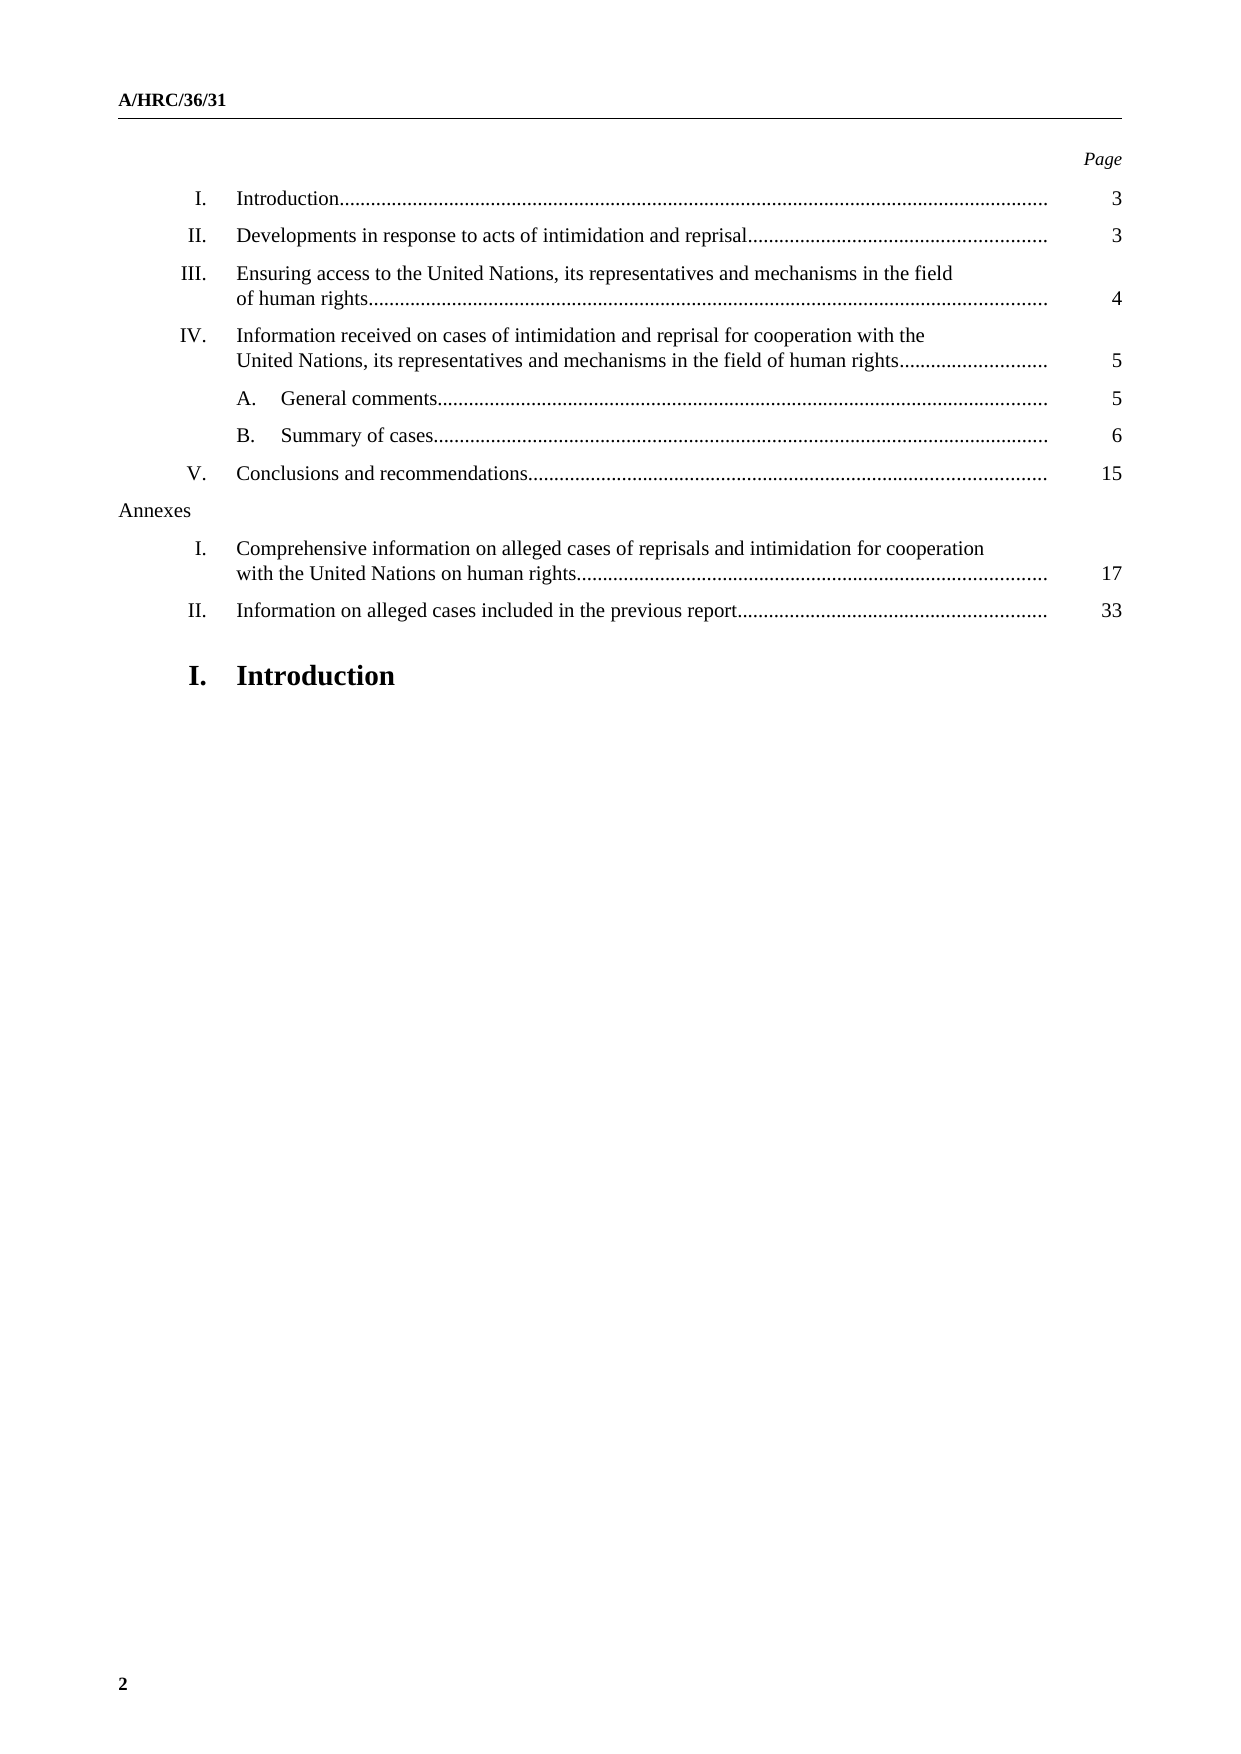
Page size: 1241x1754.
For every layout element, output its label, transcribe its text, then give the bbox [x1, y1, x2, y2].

text A. General comments 5 [118, 385, 1122, 410]
text B. Summary of cases 6 [118, 422, 1122, 447]
text Page [148, 148, 1122, 169]
text III. Ensuring access to the United Nations, its representatives and mechanisms in the field of human rights 4 [118, 260, 1122, 310]
text IV. Information received on cases of intimidation and reprisal for cooperation with the United Nations, its representatives and mechanisms in the field of human rights 5 [118, 322, 1122, 372]
text II. Information on alleged cases included in the previous report 33 [118, 597, 1122, 622]
text V. Conclusions and recommendations 15 [118, 460, 1122, 485]
text I. Introduction 3 [118, 185, 1122, 210]
text I. Introduction [118, 660, 1004, 691]
text Annexes [118, 497, 1122, 522]
text I. Comprehensive information on alleged cases of reprisals and intimidation for cooperation with the United Nations on human rights 17 [118, 535, 1122, 585]
text II. Developments in response to acts of intimidation and reprisal 3 [118, 222, 1122, 247]
